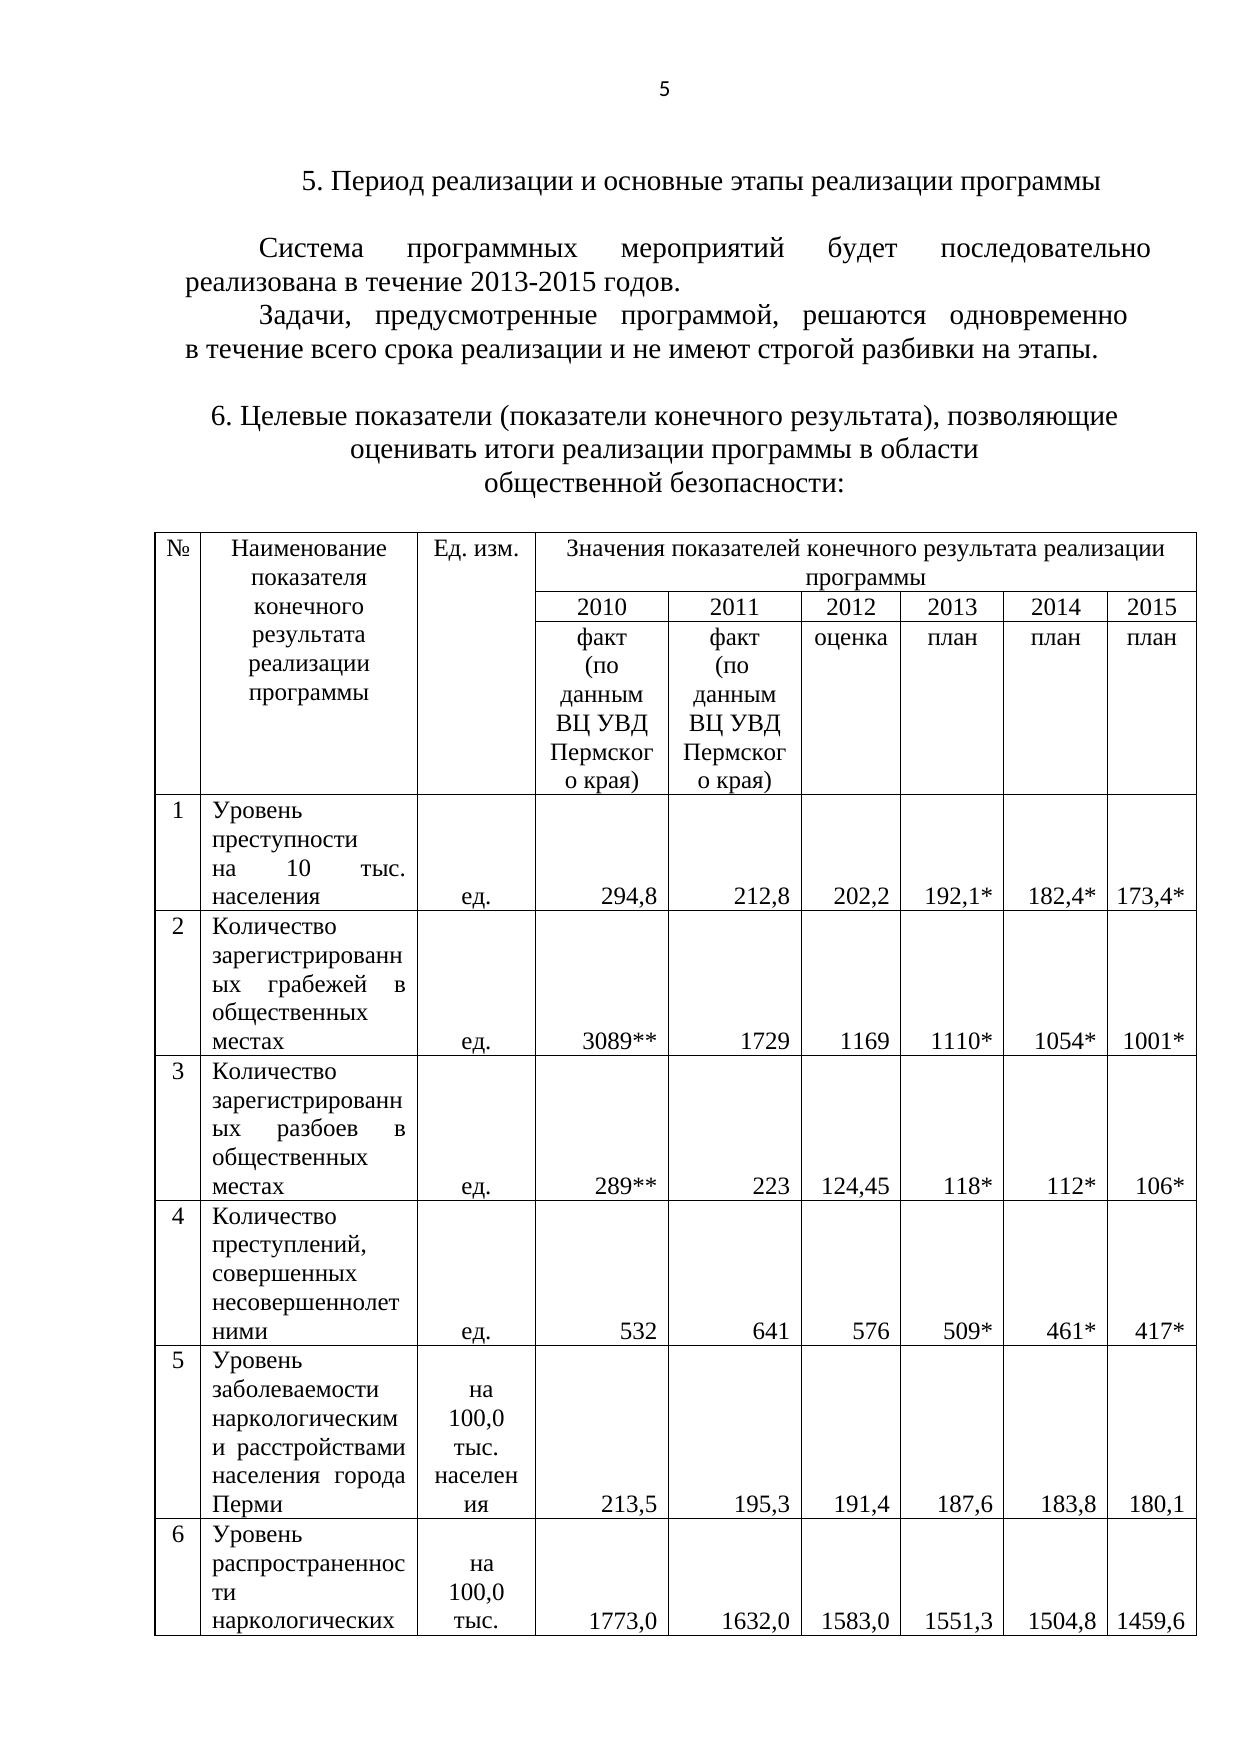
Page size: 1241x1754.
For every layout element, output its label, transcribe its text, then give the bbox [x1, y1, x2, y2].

table_cell 173,4* [1108, 795, 1196, 910]
table_cell 118* [901, 1056, 1003, 1200]
table_cell ед. [418, 911, 535, 1055]
table_cell 641 [669, 1201, 801, 1344]
table_cell 417* [1108, 1201, 1196, 1344]
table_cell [418, 1519, 535, 1635]
table_cell план [1004, 622, 1107, 794]
text 5. Период реализации и основные этапы реализации программы [177, 163, 1152, 197]
table_cell 112* [1004, 1056, 1107, 1200]
table_cell ед. [418, 795, 535, 910]
table_header № [156, 533, 200, 794]
table_cell 2015 [1108, 592, 1196, 621]
table_cell Количество зарегистрированных разбоев в общественных местах [201, 1056, 417, 1200]
table_cell 1729 [669, 911, 801, 1055]
table_cell 2010 [536, 592, 668, 621]
table_cell 1583,0 [802, 1519, 900, 1635]
table_cell 2013 [901, 592, 1003, 621]
table_cell 509* [901, 1201, 1003, 1344]
table_cell план [901, 622, 1003, 794]
table_cell 6 [156, 1519, 200, 1635]
table_cell 182,4* [1004, 795, 1107, 910]
table_cell факт (по данным ВЦ УВД Пермского края) [669, 622, 801, 794]
table_cell 213,5 [536, 1346, 668, 1518]
table_cell 191,4 [802, 1346, 900, 1518]
table_cell 183,8 [1004, 1346, 1107, 1518]
table_cell Уровень заболеваемости наркологическими расстройствами населения города Перми [201, 1346, 417, 1518]
table_cell 5 [156, 1346, 200, 1518]
table_cell ед. [418, 1056, 535, 1200]
table_cell 576 [802, 1201, 900, 1344]
table_cell на 100,0 тыс. населения [418, 1346, 535, 1518]
table_cell 4 [156, 1201, 200, 1344]
table_cell 1773,0 [536, 1519, 668, 1635]
table_cell 294,8 [536, 795, 668, 910]
table_cell 180,1 [1108, 1346, 1196, 1518]
table_cell 212,8 [669, 795, 801, 910]
table_cell 1504,8 [1004, 1519, 1107, 1635]
table_cell 2 [156, 911, 200, 1055]
table_cell Количество зарегистрированных грабежей в общественных местах [201, 911, 417, 1055]
table_cell 1632,0 [669, 1519, 801, 1635]
table_cell 1 [156, 795, 200, 910]
table_cell Количество преступлений, совершенных несовершеннолетними [201, 1201, 417, 1344]
table_cell 195,3 [669, 1346, 801, 1518]
text Задачи, предусмотренные программой, решаются одновременно в течение всего срока реализации и не имеют строгой разбивки на этапы. [185, 297, 1152, 364]
text Система программных мероприятий будет последовательно реализована в течение 2013-2015 годов. [185, 230, 1152, 297]
text общественной безопасности: [177, 465, 1152, 499]
text оценивать итоги реализации программы в области [177, 432, 1152, 465]
table_cell 2014 [1004, 592, 1107, 621]
table_cell 1551,3 [901, 1519, 1003, 1635]
table_cell 1169 [802, 911, 900, 1055]
table_cell факт (по данным ВЦ УВД Пермского края) [536, 622, 668, 794]
table_cell план [1108, 622, 1196, 794]
table_cell 223 [669, 1056, 801, 1200]
table_header Наименование показателя конечного результата реализации программы [201, 533, 417, 794]
table_cell Уровень преступности на 10 тыс. населения [201, 795, 417, 910]
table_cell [201, 1519, 417, 1635]
table_cell 202,2 [802, 795, 900, 910]
table_cell 3 [156, 1056, 200, 1200]
table_cell 1054* [1004, 911, 1107, 1055]
table_cell 2011 [669, 592, 801, 621]
table_cell 2012 [802, 592, 900, 621]
table_cell 187,6 [901, 1346, 1003, 1518]
table_cell 3089** [536, 911, 668, 1055]
table_cell 1110* [901, 911, 1003, 1055]
table_cell 124,45 [802, 1056, 900, 1200]
table_cell 461* [1004, 1201, 1107, 1344]
table_cell 192,1* [901, 795, 1003, 910]
table_cell 1001* [1108, 911, 1196, 1055]
table_cell ед. [418, 1201, 535, 1344]
table_cell 532 [536, 1201, 668, 1344]
table_cell 289** [536, 1056, 668, 1200]
table_header Ед. изм. [418, 533, 535, 794]
table_cell 1459,6 [1108, 1519, 1196, 1635]
text 6. Целевые показатели (показатели конечного результата), позволяющие [177, 398, 1152, 432]
table_cell оценка [802, 622, 900, 794]
table_header Значения показателей конечного результата реализации программы [536, 533, 1196, 591]
table_cell 106* [1108, 1056, 1196, 1200]
